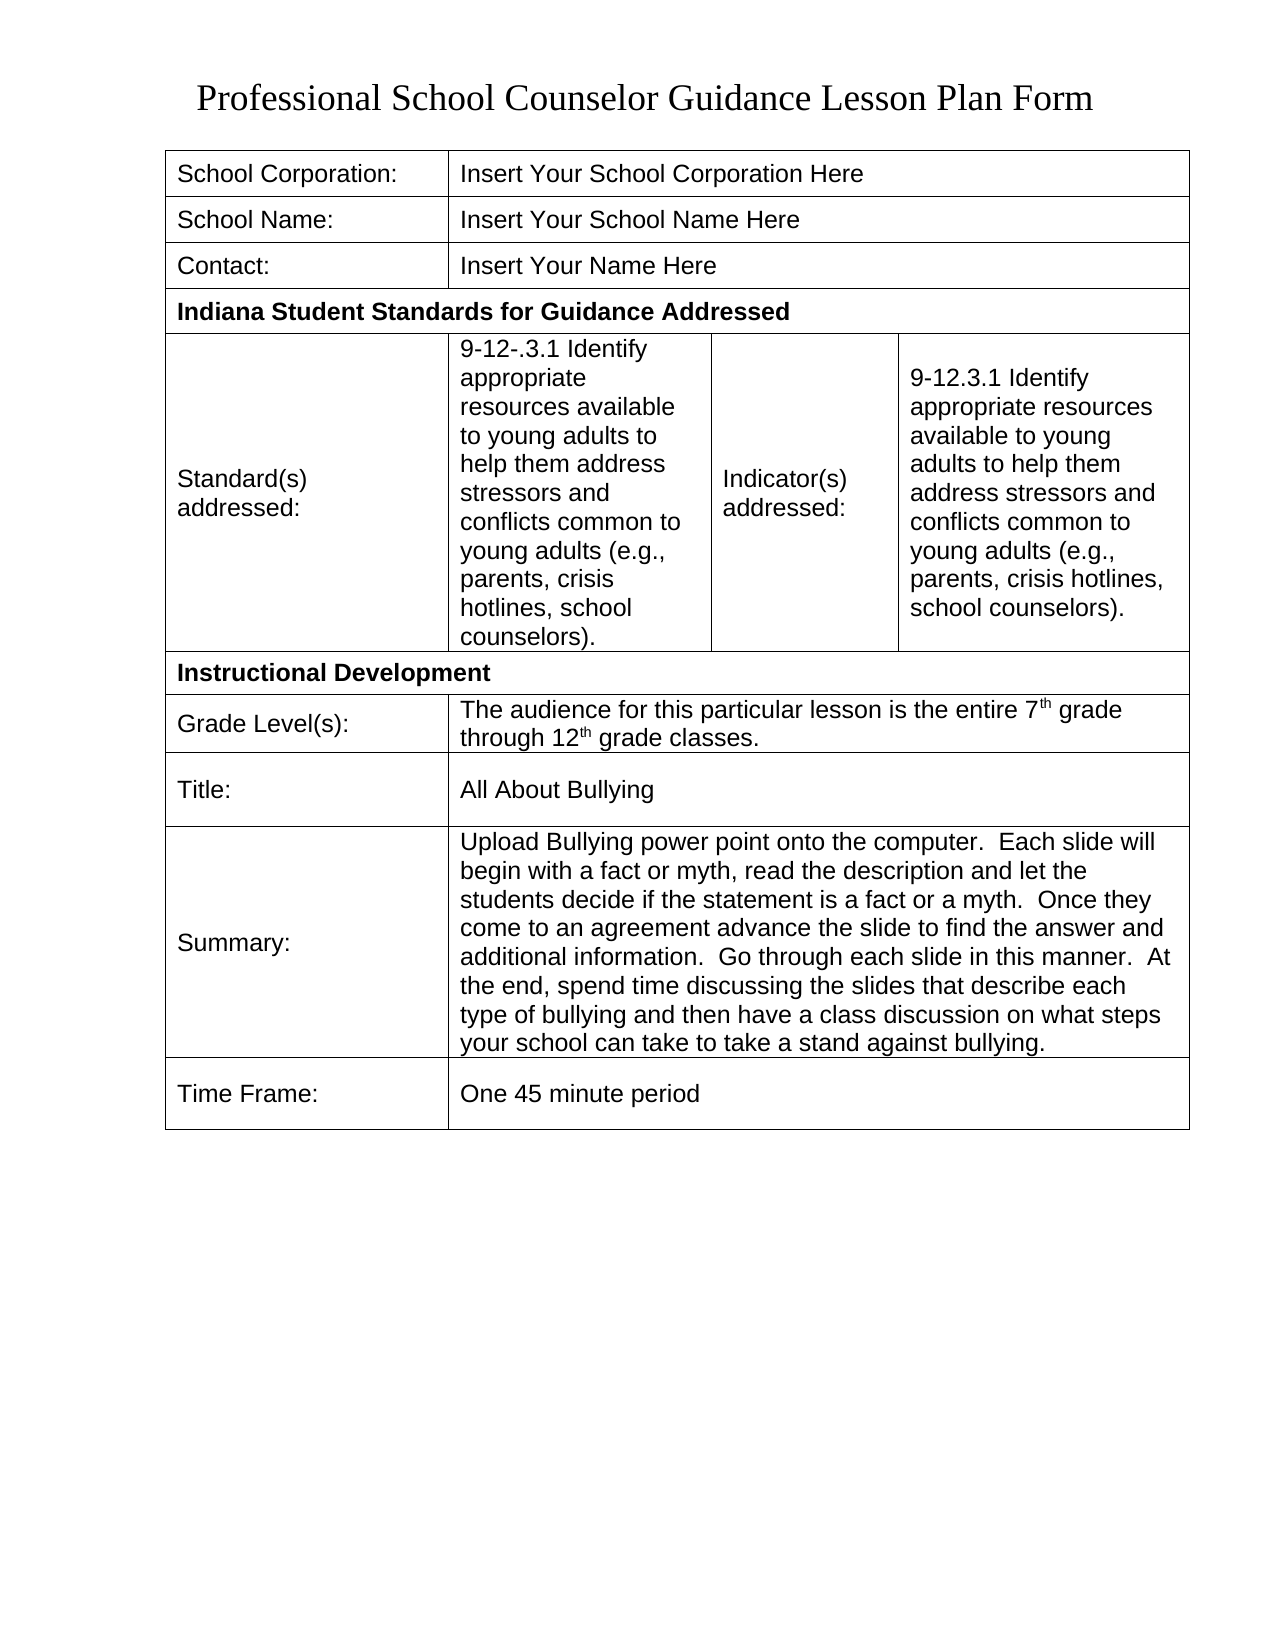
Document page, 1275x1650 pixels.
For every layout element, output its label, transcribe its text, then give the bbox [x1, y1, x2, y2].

table_cell Summary: [166, 827, 448, 1057]
table_cell Contact: [166, 243, 448, 287]
table_cell Instructional Development [166, 652, 1189, 694]
table_cell All About Bullying [449, 753, 1189, 826]
table_cell Time Frame: [166, 1058, 448, 1129]
table_cell 9-12-.3.1 Identify appropriate resources available to young adults to help them address stressors and conflicts common to young adults (e.g., parents, crisis hotlines, school counselors). [449, 334, 711, 651]
table_cell Grade Level(s): [166, 695, 448, 752]
table_cell Insert Your Name Here [449, 243, 1189, 287]
table_cell Indicator(s) addressed: [712, 334, 898, 651]
table_header Insert Your School Corporation Here [449, 151, 1189, 196]
table_cell 9-12.3.1 Identify appropriate resources available to young adults to help them address stressors and conflicts common to young adults (e.g., parents, crisis hotlines, school counselors). [899, 334, 1189, 651]
table_cell School Name: [166, 197, 448, 242]
table_cell One 45 minute period [449, 1058, 1189, 1129]
table_cell Standard(s) addressed: [166, 334, 448, 651]
table_cell Title: [166, 753, 448, 826]
table_header School Corporation: [166, 151, 448, 196]
table_cell Indiana Student Standards for Guidance Addressed [166, 289, 1189, 333]
table_cell The audience for this particular lesson is the entire 7th grade through 12th grade classes. [449, 695, 1189, 752]
table_cell Insert Your School Name Here [449, 197, 1189, 242]
table_cell Upload Bullying power point onto the computer. Each slide will begin with a fact or myth, read the description and let the students decide if the statement is a fact or a myth. Once they come to an agreement advance the slide to find the answer and additional information. Go through each slide in this manner. At the end, spend time discussing the slides that describe each type of bullying and then have a class discussion on what steps your school can take to take a stand against bullying. [449, 827, 1189, 1057]
